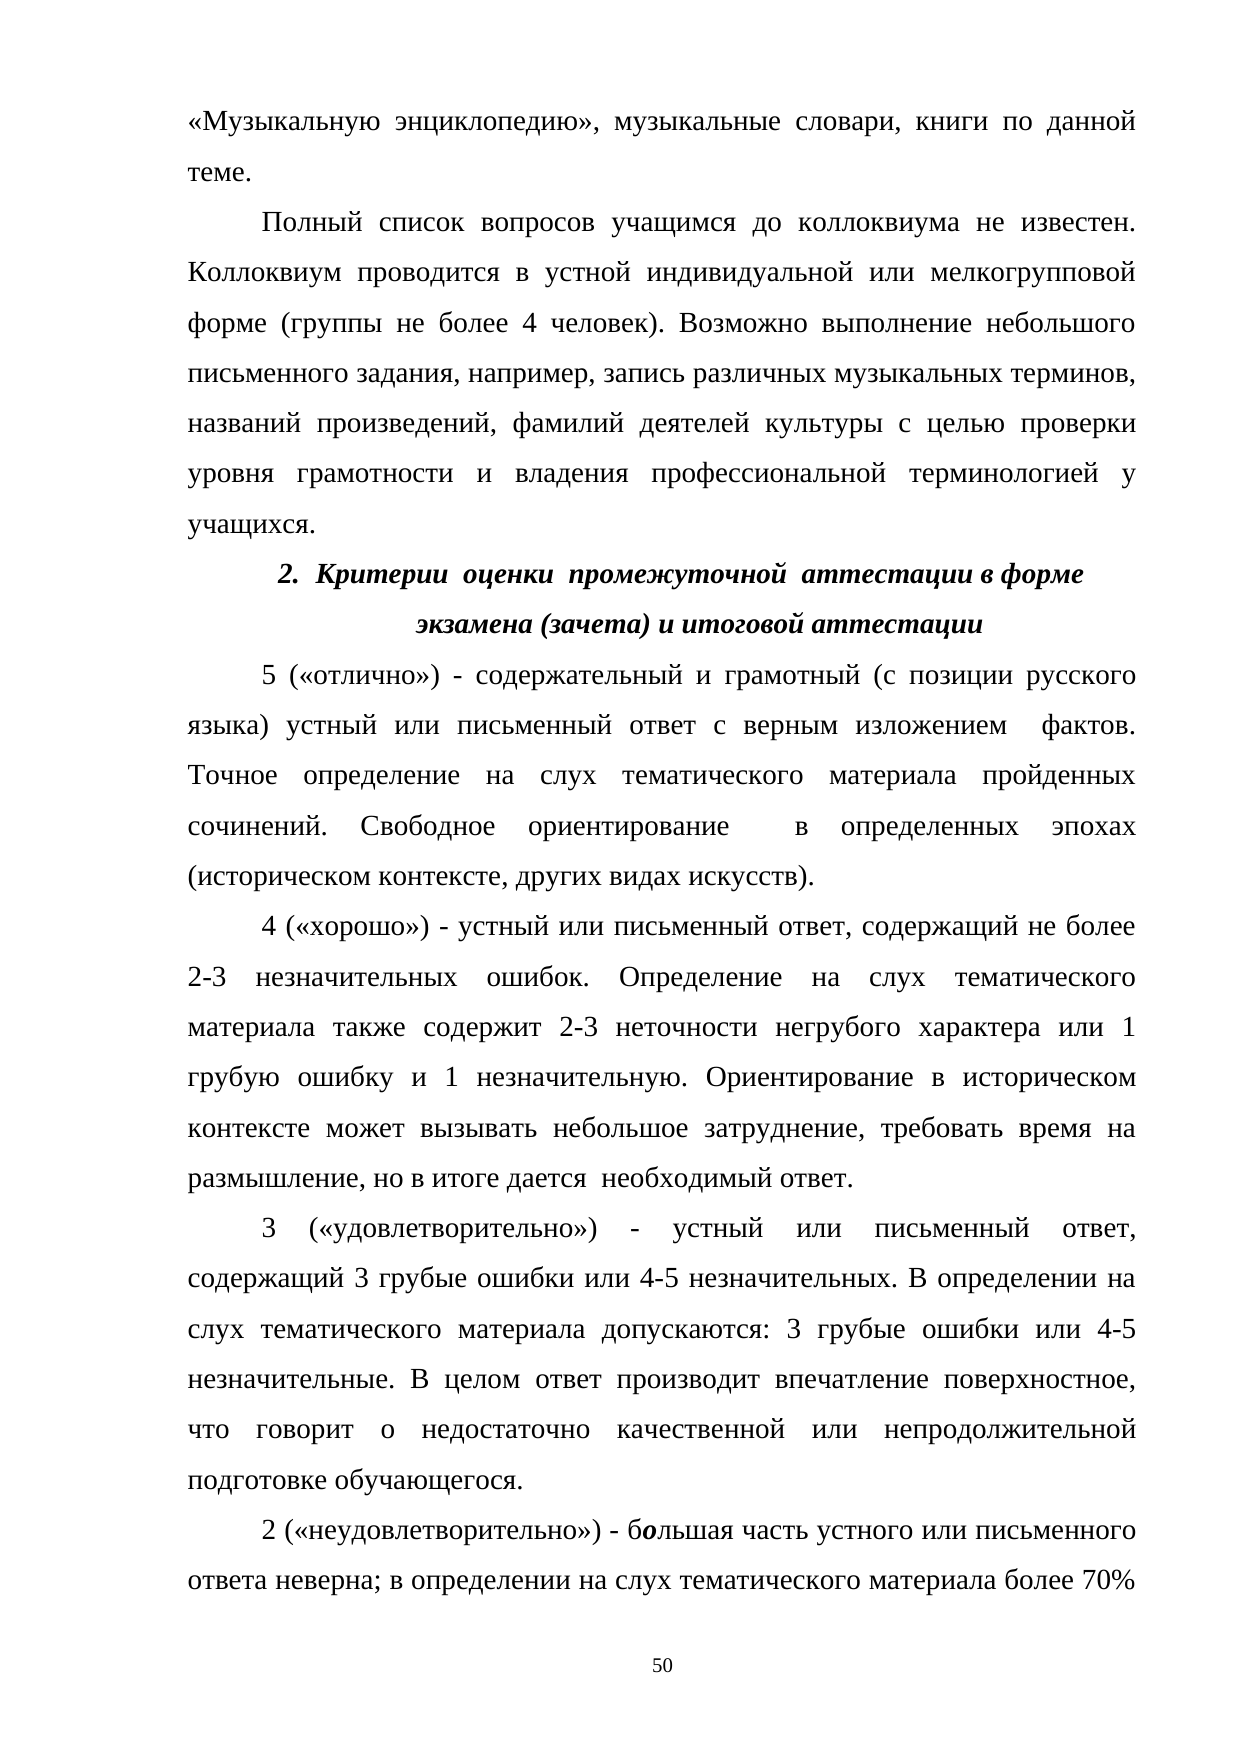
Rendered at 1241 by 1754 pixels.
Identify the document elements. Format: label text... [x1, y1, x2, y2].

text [187, 1512, 1137, 1596]
text 4 («хорошо») - устный или письменный ответ, содержащий не более 2-3 незначительных ошибок. Определение на слух тематического материала также содержит 2-3 неточности негрубого характера или 1 грубую ошибку и 1 незначительную. Ориентирование в историческом контексте может вызывать небольшое затруднение, требовать время на размышление, но в итоге дается необходимый ответ. [187, 908, 1137, 1193]
list Критерии оценки промежуточной аттестации в форме экзамена (зачета) и итоговой аттестации [225, 556, 1137, 640]
text 3 («удовлетворительно») - устный или письменный ответ, содержащий 3 грубые ошибки или 4-5 незначительных. В определении на слух тематического материала допускаются: 3 грубые ошибки или 4-5 незначительные. В целом ответ производит впечатление поверхностное, что говорит о недостаточно качественной или непродолжительной подготовке обучающегося. [187, 1210, 1137, 1495]
text 5 («отлично») - содержательный и грамотный (с позиции русского языка) устный или письменный ответ с верным изложением фактов. Точное определение на слух тематического материала пройденных сочинений. Свободное ориентирование в определенных эпохах (историческом контексте, других видах искусств). [187, 657, 1137, 892]
text Полный список вопросов учащимся до коллоквиума не известен. Коллоквиум проводится в устной индивидуальной или мелкогрупповой форме (группы не более 4 человек). Возможно выполнение небольшого письменного задания, например, запись различных музыкальных терминов, названий произведений, фамилий деятелей культуры с целью проверки уровня грамотности и владения профессиональной терминологией у учащихся. [187, 204, 1137, 539]
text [187, 103, 1137, 187]
